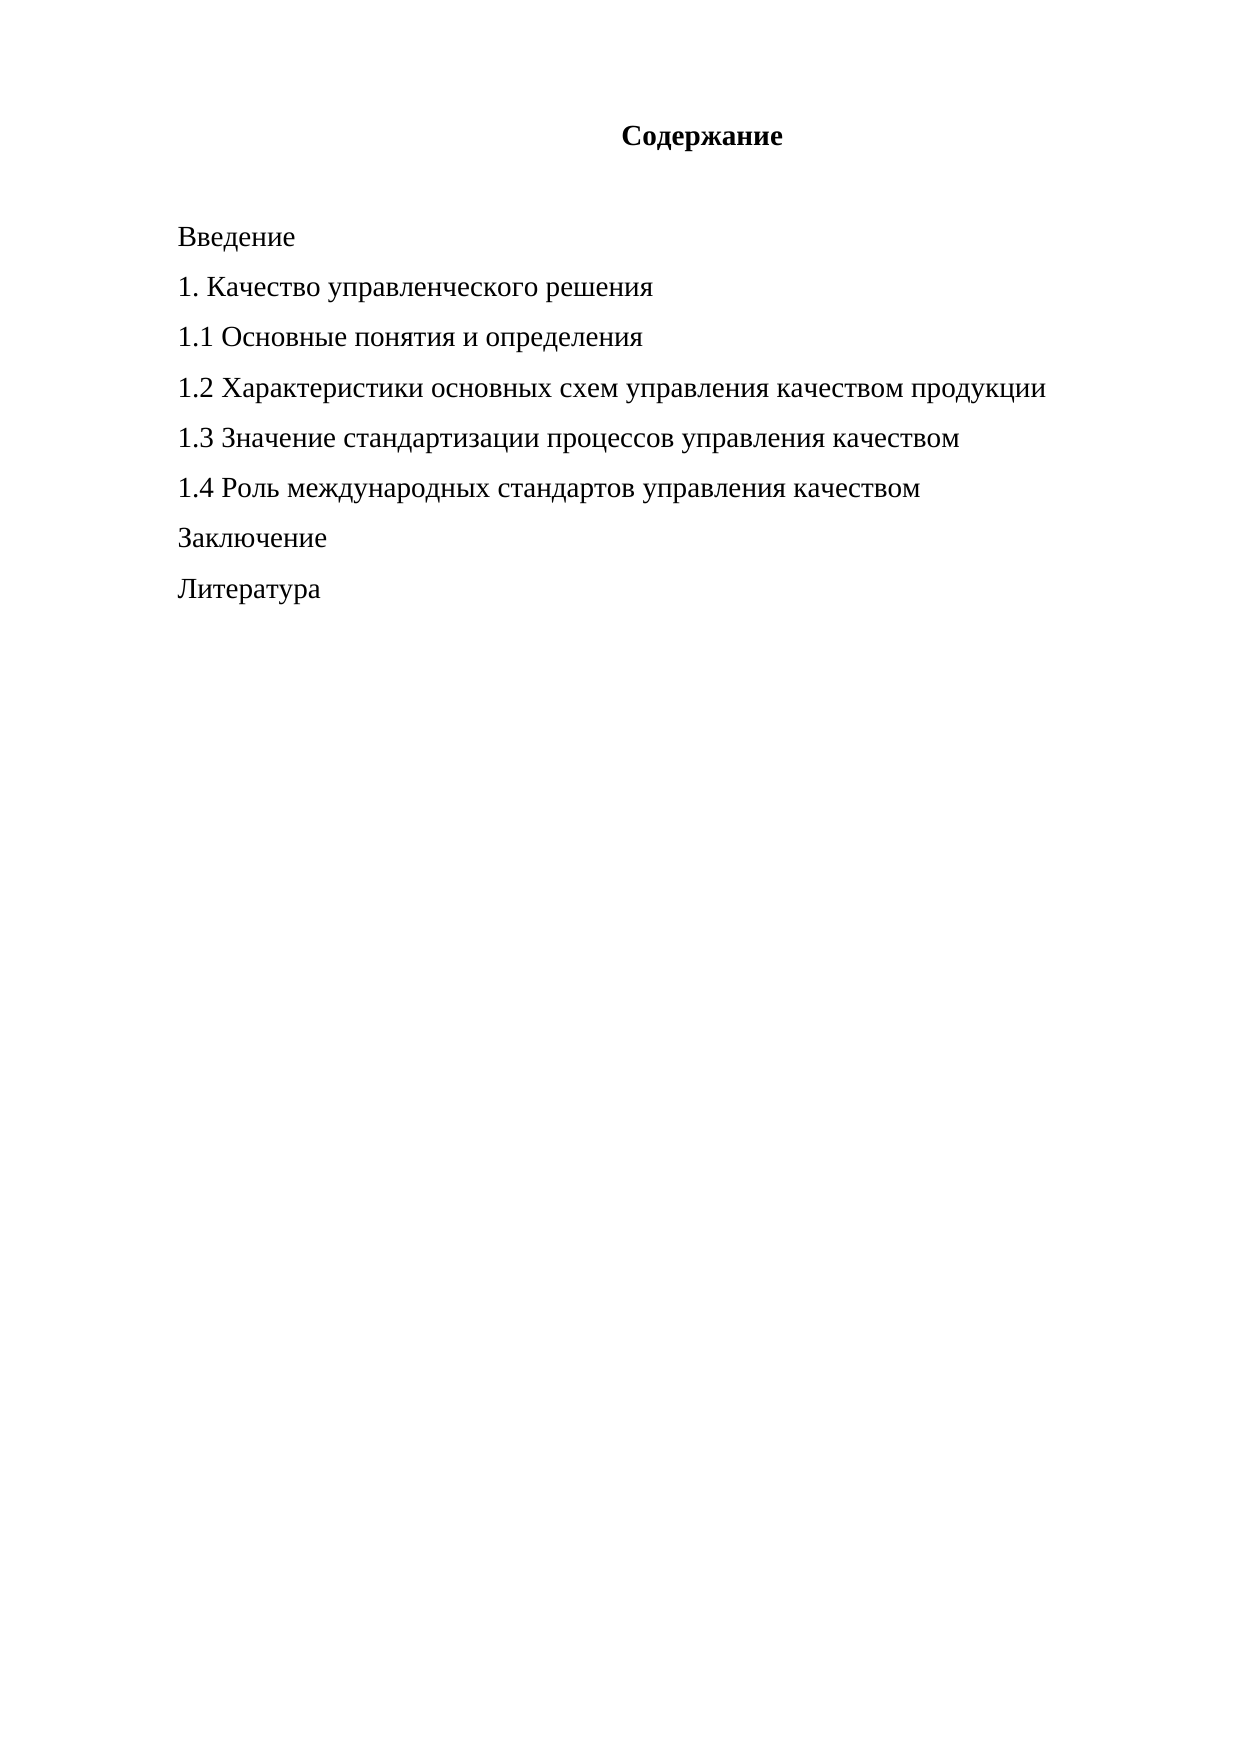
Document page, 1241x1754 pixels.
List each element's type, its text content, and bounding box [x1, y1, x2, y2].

text 1. Качество управленческого решения [177, 269, 1152, 303]
text 1.4 Роль международных стандартов управления качеством [177, 470, 1152, 504]
text Заключение [177, 521, 1152, 554]
text 1.2 Характеристики основных схем управления качеством продукции [177, 370, 1152, 403]
text Литература [177, 571, 1152, 604]
text 1.1 Основные понятия и определения [177, 319, 1152, 353]
text 1.3 Значение стандартизации процессов управления качеством [177, 420, 1152, 453]
text Введение [177, 219, 1152, 252]
text Содержание [177, 118, 1152, 152]
